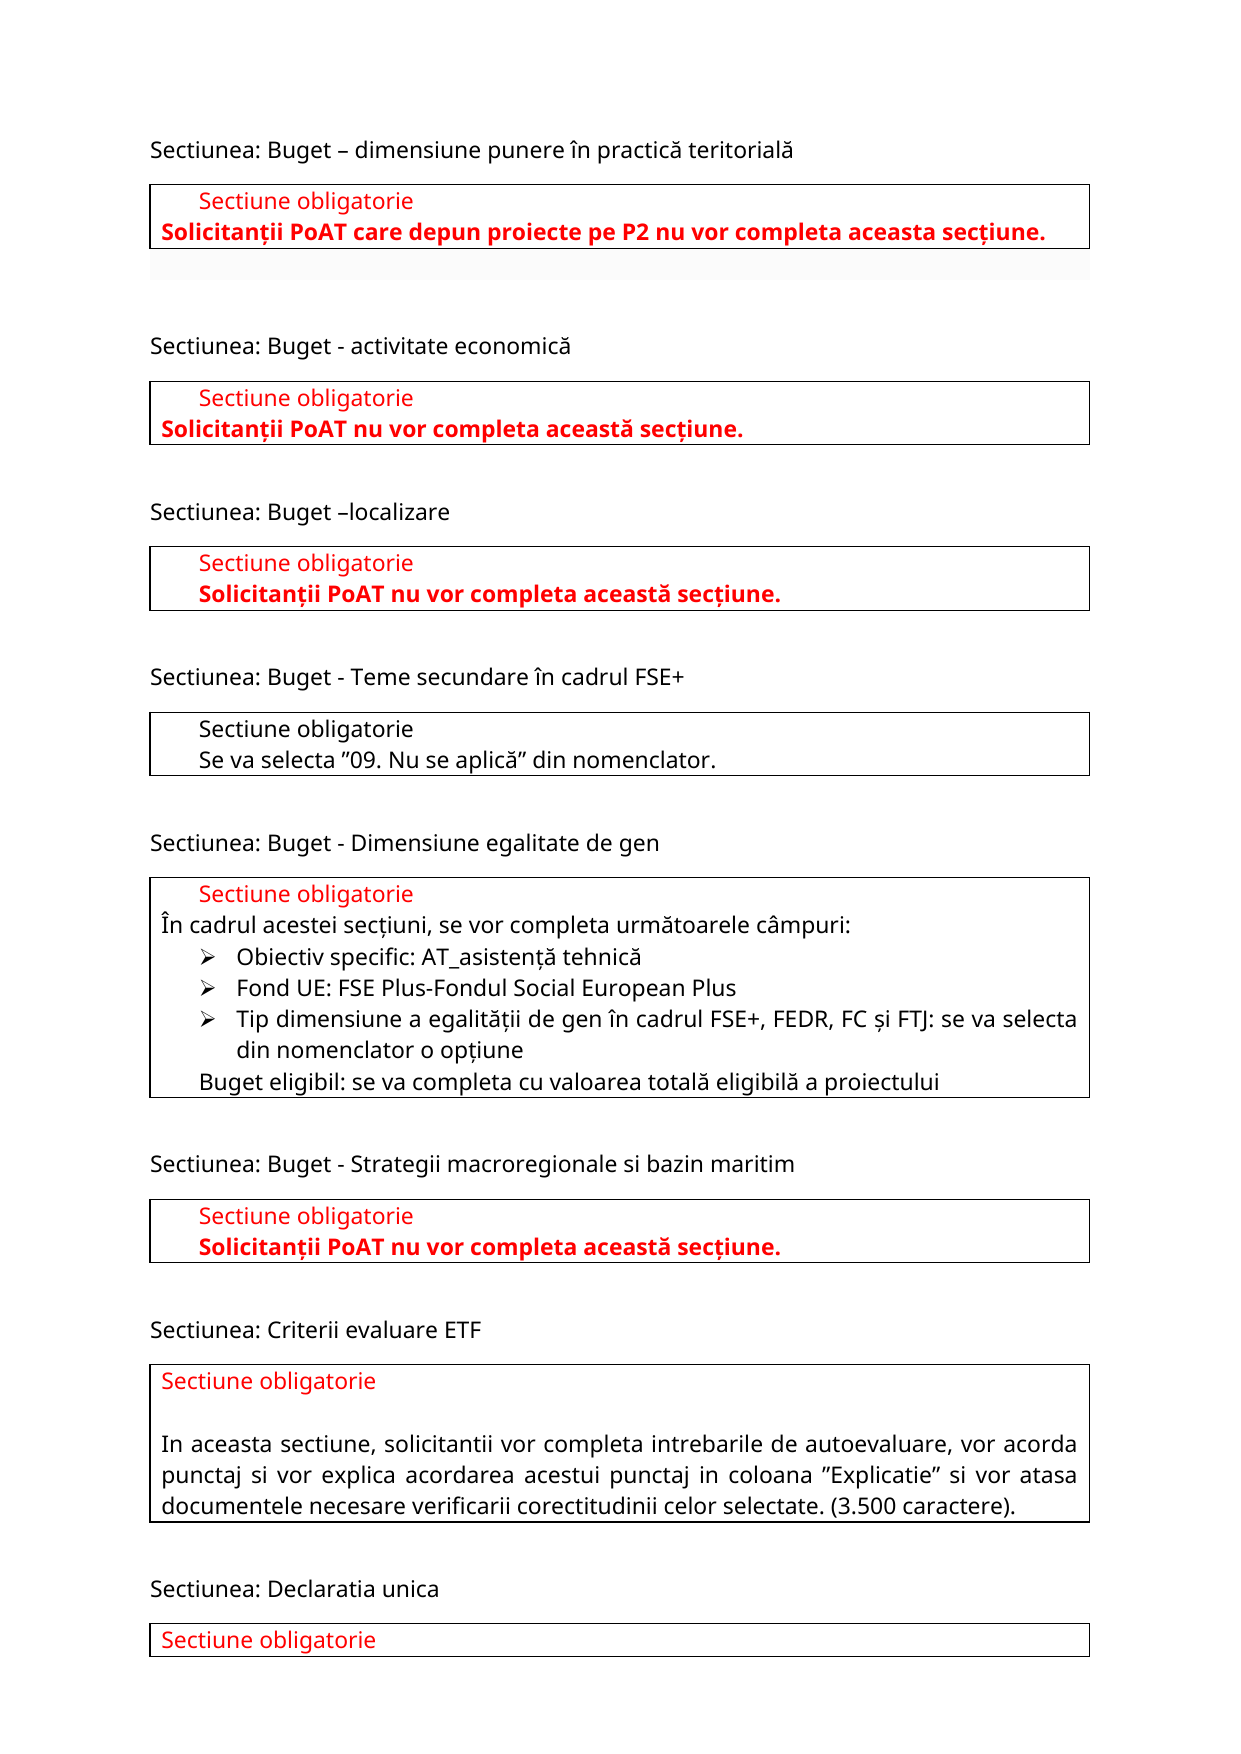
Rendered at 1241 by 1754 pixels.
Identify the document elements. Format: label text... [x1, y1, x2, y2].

text Sectiunea: Buget - activitate economică [150, 330, 1090, 362]
text Sectiunea: Criterii evaluare ETF [150, 1314, 1090, 1345]
table_header Sectiune obligatorie În cadrul acestei secțiuni, se vor completa următoarele câmpuri: Obiectiv specific: AT_asistență tehnică Fond UE: FSE Plus-Fondul Social European Plus Tip dimensiune a egalității de gen în cadrul FSE+, FEDR, FC și FTJ: se va selecta din nomenclator o opțiune Buget eligibil: se va completa cu valoarea totală eligibilă a proiectului [151, 878, 1089, 1097]
text Sectiunea: Buget - Dimensiune egalitate de gen [150, 827, 1090, 858]
text Sectiunea: Buget – dimensiune punere în practică teritorială [150, 134, 1090, 165]
text Sectiunea: Buget - Strategii macroregionale si bazin maritim [150, 1148, 1090, 1179]
text Sectiunea: Buget –localizare [150, 496, 1090, 527]
table_header Sectiune obligatorie Solicitanții PoAT care depun proiecte pe P2 nu vor completa aceasta secțiune. [151, 185, 1089, 248]
text Sectiunea: Buget - Teme secundare în cadrul FSE+ [150, 661, 1090, 692]
text Sectiunea: Declaratia unica [150, 1573, 1090, 1604]
table_header Sectiune obligatorie Se va selecta ”09. Nu se aplică” din nomenclator. [151, 713, 1089, 775]
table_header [151, 1624, 1089, 1656]
table_header Sectiune obligatorie Solicitanții PoAT nu vor completa această secțiune. [151, 1200, 1089, 1262]
table_header Sectiune obligatorie Solicitanții PoAT nu vor completa această secțiune. [151, 382, 1089, 444]
table_header Sectiune obligatorie In aceasta sectiune, solicitantii vor completa intrebarile de autoevaluare, vor acorda punctaj si vor explica acordarea acestui punctaj in coloana ”Explicatie” si vor atasa documentele necesare verificarii corectitudinii celor selectate. (3.500 caractere). [151, 1365, 1089, 1521]
table_header Sectiune obligatorie Solicitanții PoAT nu vor completa această secțiune. [151, 547, 1089, 610]
